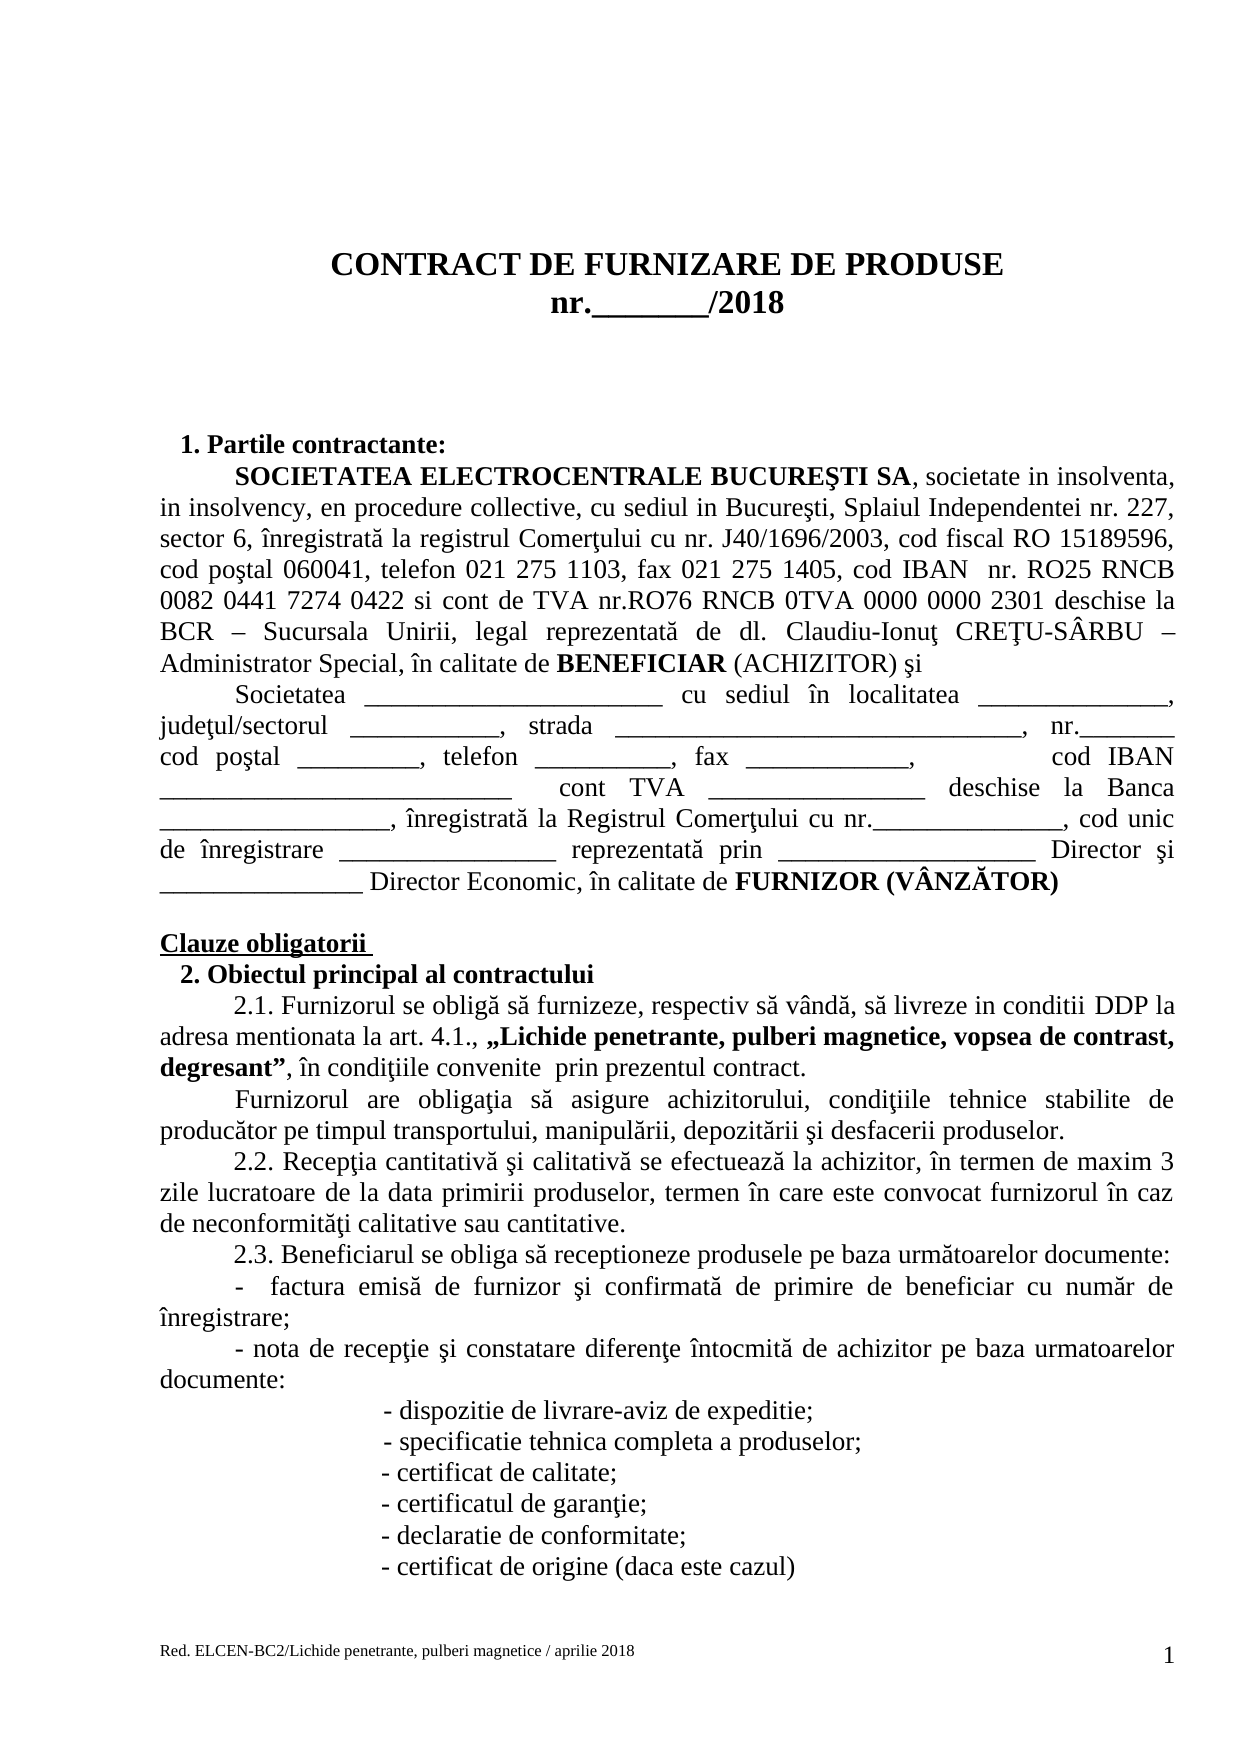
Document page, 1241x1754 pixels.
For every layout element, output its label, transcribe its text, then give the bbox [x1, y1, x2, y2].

text - certificat de origine (daca este cazul) [306, 1550, 1175, 1581]
text - certificatul de garanţie; [306, 1488, 1175, 1519]
text 2.3. Beneficiarul se obliga să receptioneze produsele pe baza următoarelor documente: [159, 1238, 1175, 1269]
text 1. Partile contractante: [159, 429, 1175, 460]
text 2.1. Furnizorul se obligă să furnizeze, respectiv să vândă, să livreze in conditii DDP la adresa mentionata la art. 4.1., „Lichide penetrante, pulberi magnetice, vopsea de contrast, degresant”, în condiţiile convenite prin prezentul contract. [159, 989, 1175, 1083]
text - dispozitie de livrare-aviz de expeditie; [159, 1394, 1175, 1425]
text 2. Obiectul principal al contractului [159, 958, 1175, 989]
text - certificat de calitate; [306, 1456, 1175, 1488]
text - declaratie de conformitate; [306, 1519, 1175, 1550]
text - factura emisă de furnizor şi confirmată de primire de beneficiar cu număr de înregistrare; [159, 1269, 1175, 1332]
text CONTRACT DE FURNIZARE DE PRODUSE nr._______/2018 [159, 244, 1175, 321]
text - specificatie tehnica completa a produselor; [159, 1425, 1175, 1456]
text SOCIETATEA ELECTROCENTRALE BUCUREŞTI SA, societate in insolventa, in insolvency, en procedure collective, cu sediul in Bucureşti, Splaiul Independentei nr. 227, sector 6, înregistrată la registrul Comerţului cu nr. J40/1696/2003, cod fiscal RO 15189596, cod poştal 060041, telefon 021 275 1103, fax 021 275 1405, cod IBAN nr. RO25 RNCB 0082 0441 7274 0422 si cont de TVA nr.RO76 RNCB 0TVA 0000 0000 2301 deschise la BCR – Sucursala Unirii, legal reprezentată de dl. Claudiu-Ionuţ CREŢU-SÂRBU – Administrator Special, în calitate de beneficiar (ACHIZITOR) şi [159, 460, 1175, 678]
text Furnizorul are obligaţia să asigure achizitorului, condiţiile tehnice stabilite de producător pe timpul transportului, manipulării, depozitării şi desfacerii produselor. [159, 1083, 1175, 1145]
text 2.2. Recepţia cantitativă şi calitativă se efectuează la achizitor, în termen de maxim 3 zile lucratoare de la data primirii produselor, termen în care este convocat furnizorul în caz de neconformităţi calitative sau cantitative. [159, 1145, 1175, 1238]
text Clauze obligatorii [159, 927, 1175, 958]
text Societatea ______________________ cu sediul în localitatea ______________, judeţul/sectorul ___________, strada ______________________________, nr._______ cod poştal _________, telefon __________, fax ____________, cod IBAN __________________________ cont TVA ________________ deschise la Banca _________________, înregistrată la Registrul Comerţului cu nr.______________, cod unic de înregistrare ________________ reprezentată prin ___________________ Director şi _______________ Director Economic, în calitate de FURNIZOR (VÂNZĂTOR) [159, 678, 1175, 896]
text - nota de recepţie şi constatare diferenţe întocmită de achizitor pe baza urmatoarelor documente: [159, 1332, 1175, 1394]
